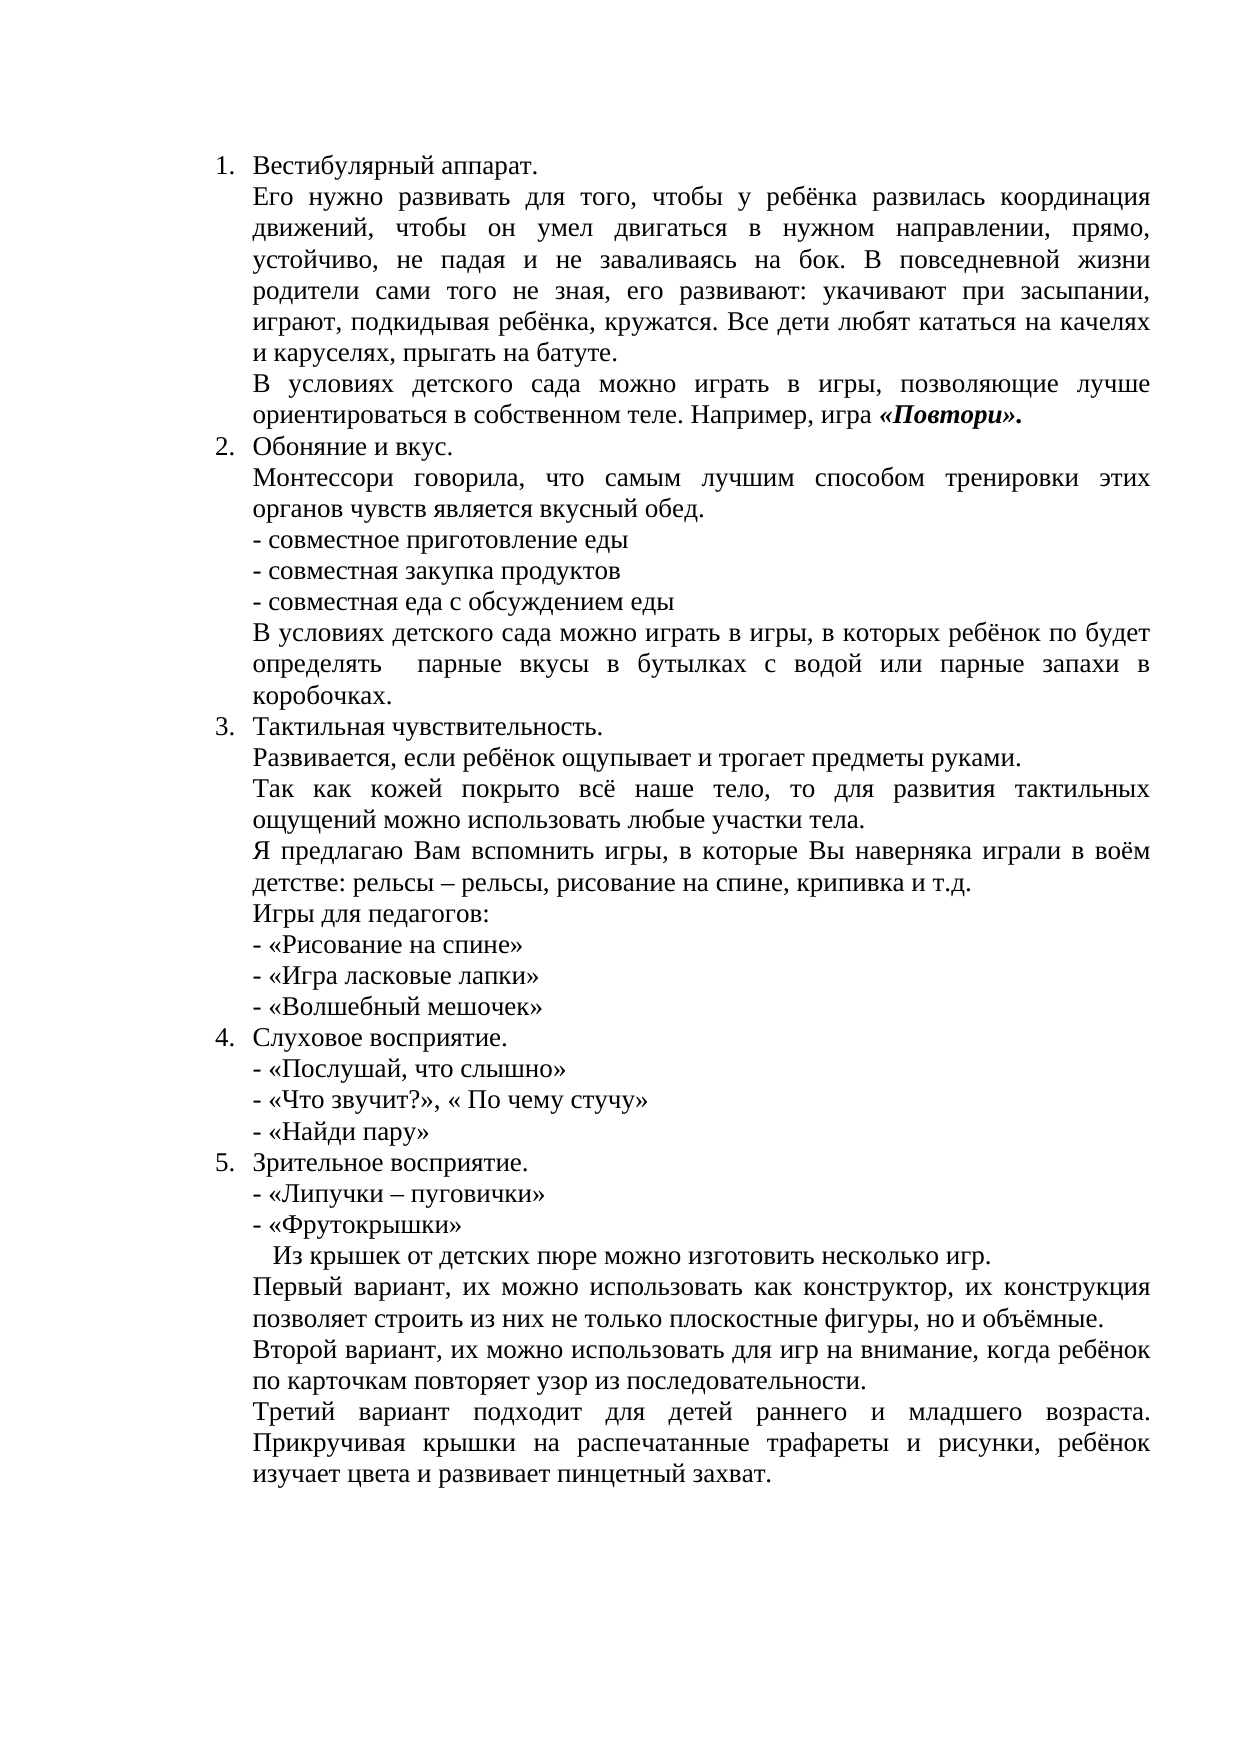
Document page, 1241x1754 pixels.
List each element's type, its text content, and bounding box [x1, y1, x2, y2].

text - «Что звучит?», « По чему стучу» [252, 1084, 1152, 1115]
text - совместное приготовление еды [252, 523, 1152, 554]
text Первый вариант, их можно использовать как конструктор, их конструкция позволяет строить из них не только плоскостные фигуры, но и объёмные. [252, 1271, 1152, 1333]
text Его нужно развивать для того, чтобы у ребёнка развилась координация движений, чтобы он умел двигаться в нужном направлении, прямо, устойчиво, не падая и не заваливаясь на бок. В повседневной жизни родители сами того не зная, его развивают: укачивают при засыпании, играют, подкидывая ребёнка, кружатся. Все дети любят кататься на качелях и каруселях, прыгать на батуте. [252, 180, 1152, 367]
list Зрительное восприятие. [215, 1146, 1152, 1177]
text - «Рисование на спине» [252, 928, 1152, 959]
text Развивается, если ребёнок ощупывает и трогает предметы руками. [252, 741, 1152, 772]
text Из крышек от детских пюре можно изготовить несколько игр. [252, 1239, 1152, 1271]
text В условиях детского сада можно играть в игры, в которых ребёнок по будет определять парные вкусы в бутылках с водой или парные запахи в коробочках. [252, 616, 1152, 710]
list Слуховое восприятие. [215, 1021, 1152, 1052]
text Игры для педагогов: [252, 897, 1152, 928]
text Так как кожей покрыто всё наше тело, то для развития тактильных ощущений можно использовать любые участки тела. [252, 772, 1152, 834]
text Монтессори говорила, что самым лучшим способом тренировки этих органов чувств является вкусный обед. [252, 461, 1152, 523]
list Обоняние и вкус. [215, 429, 1152, 461]
text - «Послушай, что слышно» [252, 1052, 1152, 1084]
list Вестибулярный аппарат. [215, 149, 1152, 180]
text - «Фрутокрышки» [252, 1208, 1152, 1239]
list Тактильная чувствительность. [215, 710, 1152, 741]
text - «Липучки – пуговички» [252, 1177, 1152, 1208]
text - «Найди пару» [252, 1115, 1152, 1146]
text Второй вариант, их можно использовать для игр на внимание, когда ребёнок по карточкам повторяет узор из последовательности. [252, 1333, 1152, 1395]
text - совместная еда с обсуждением еды [252, 585, 1152, 616]
text Третий вариант подходит для детей раннего и младшего возраста. Прикручивая крышки на распечатанные трафареты и рисунки, ребёнок изучает цвета и развивает пинцетный захват. [252, 1395, 1152, 1488]
text - совместная закупка продуктов [252, 554, 1152, 585]
text - «Игра ласковые лапки» [252, 959, 1152, 990]
text - «Волшебный мешочек» [252, 990, 1152, 1021]
text В условиях детского сада можно играть в игры, позволяющие лучше ориентироваться в собственном теле. Например, игра «Повтори». [252, 367, 1152, 429]
text Я предлагаю Вам вспомнить игры, в которые Вы наверняка играли в воём детстве: рельсы – рельсы, рисование на спине, крипивка и т.д. [252, 834, 1152, 897]
